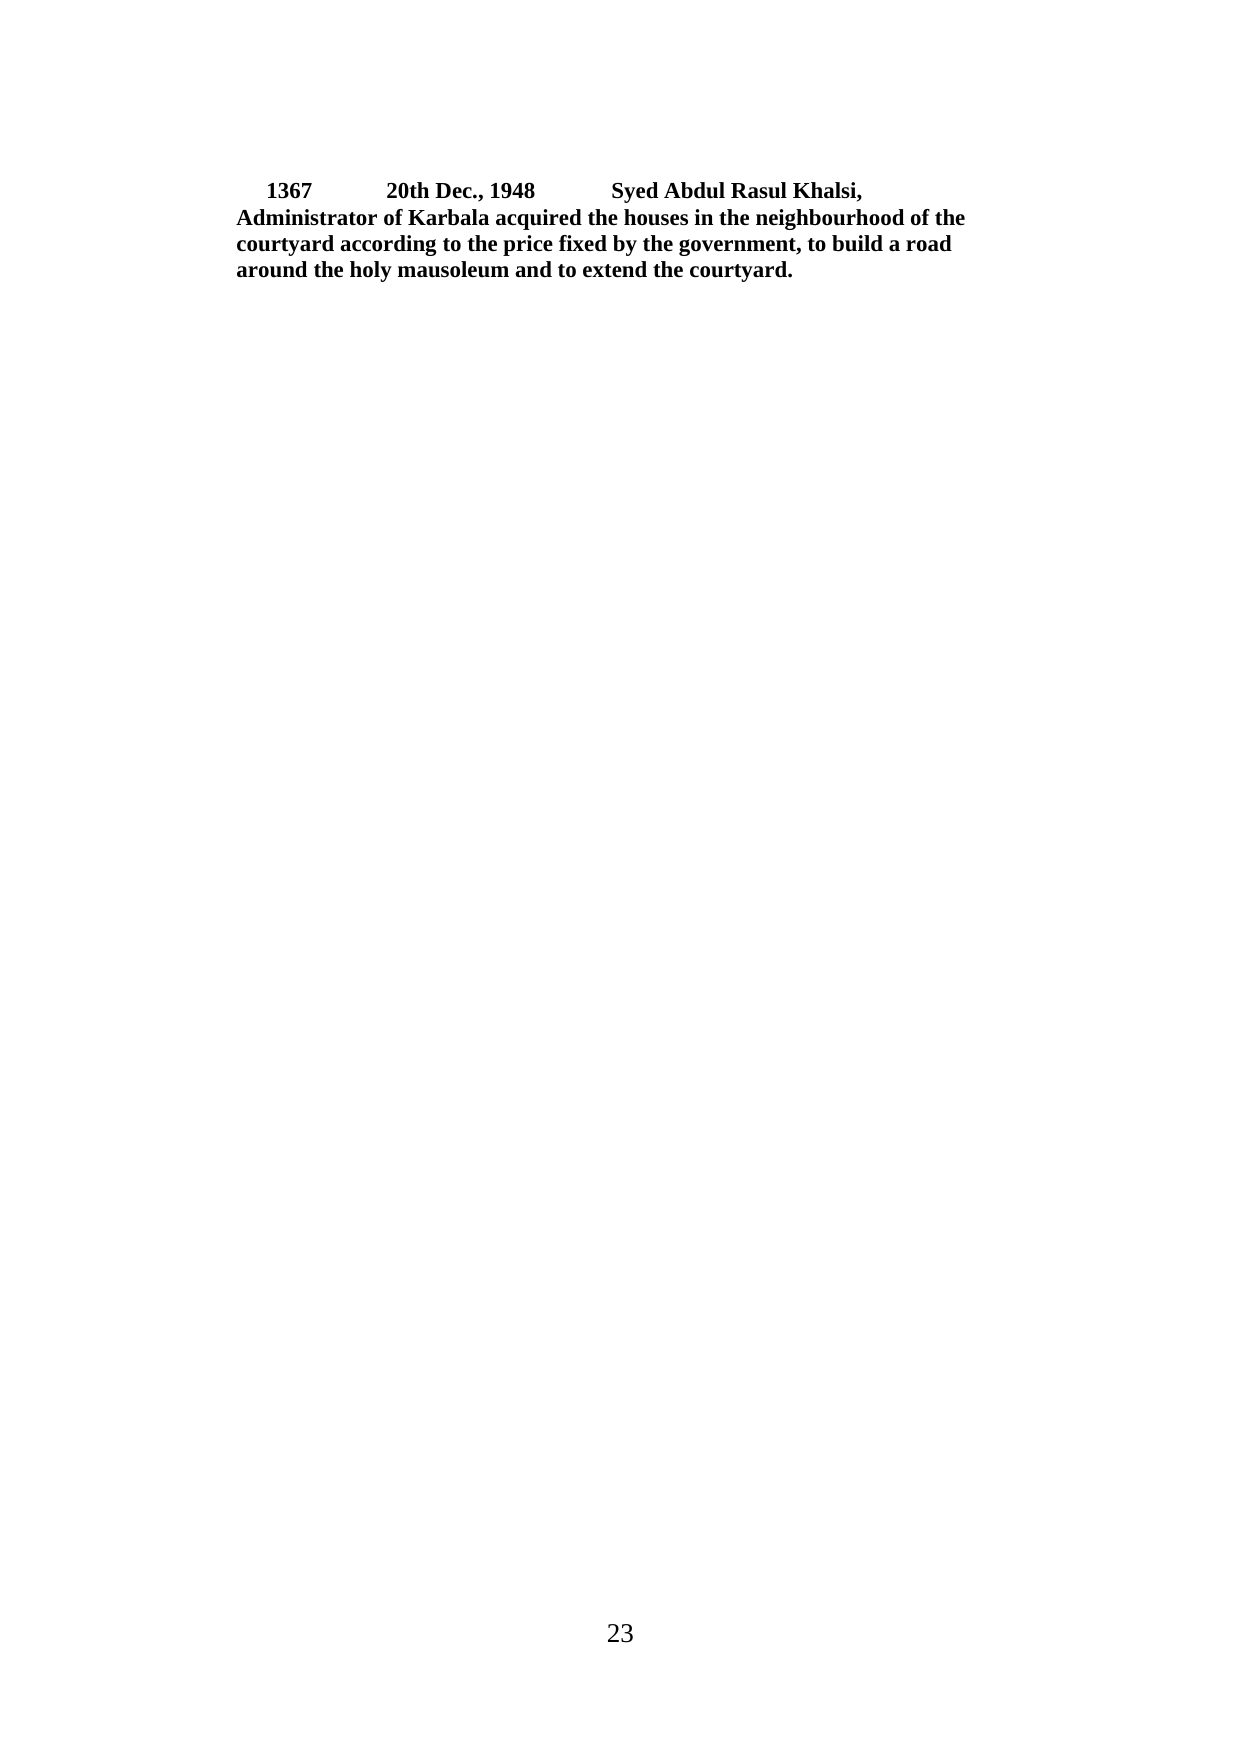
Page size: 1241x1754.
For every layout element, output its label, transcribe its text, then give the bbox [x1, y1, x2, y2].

text 1367 20th Dec., 1948 Syed Abdul Rasul Khalsi, Administrator of Karbala acquired the houses in the neighbourhood of the courtyard according to the price fixed by the government, to build a road around the holy mausoleum and to extend the courtyard. [236, 177, 1004, 283]
